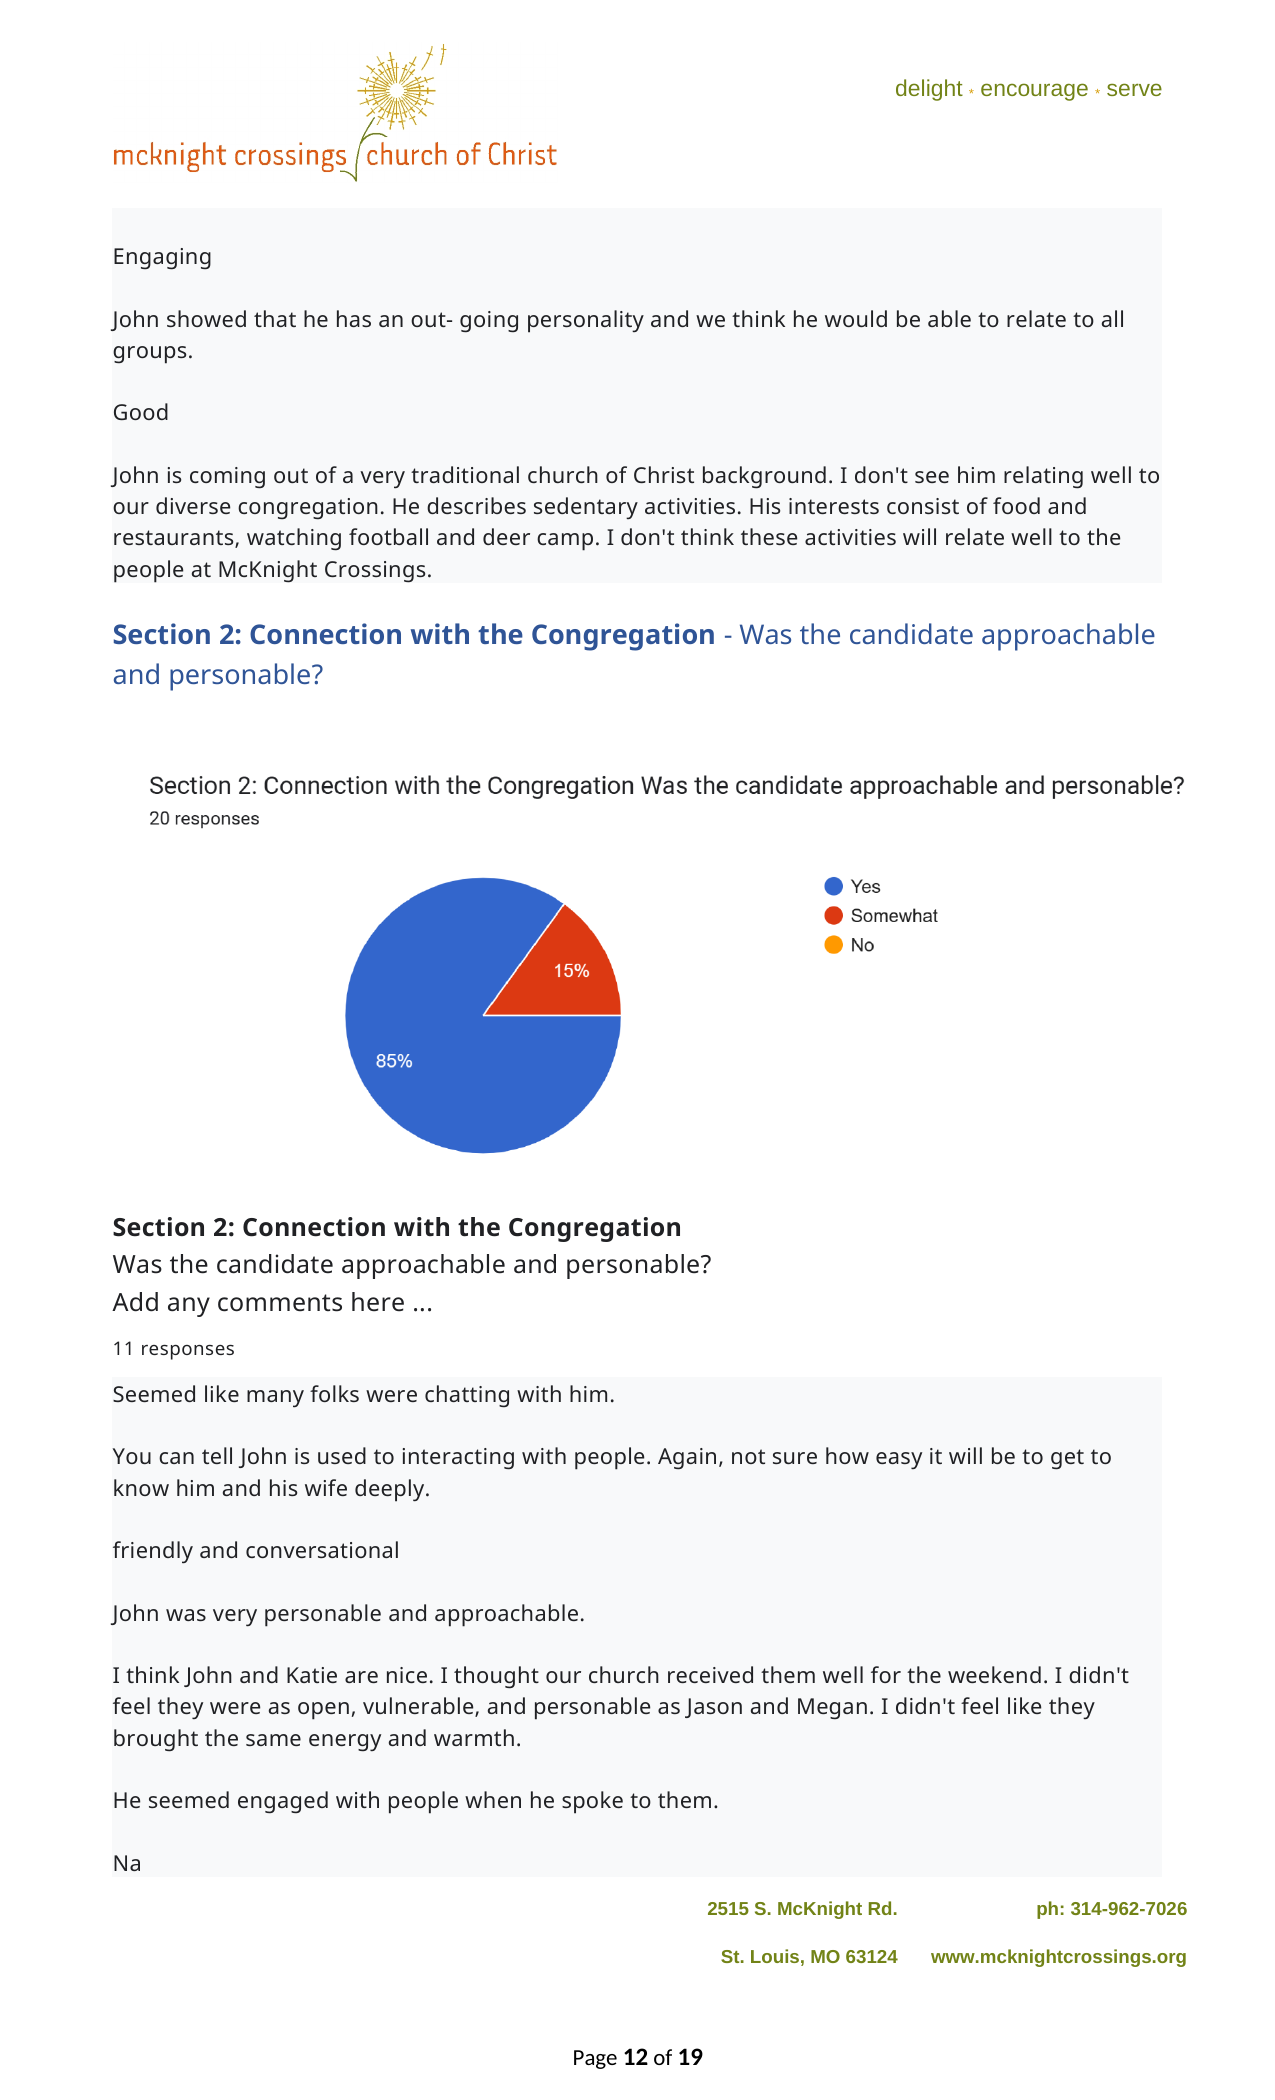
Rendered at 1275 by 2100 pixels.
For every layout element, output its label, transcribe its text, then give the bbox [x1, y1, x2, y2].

picture [112, 732, 1238, 1206]
text 11 responses [112, 1318, 1162, 1361]
text Engaging [112, 240, 1162, 271]
text I think John and Katie are nice. I thought our church received them well for the weekend. I didn't feel they were as open, vulnerable, and personable as Jason and Megan. I didn't feel like they brought the same energy and warmth. [112, 1659, 1162, 1752]
text friendly and conversational [112, 1534, 1162, 1565]
text Was the candidate approachable and personable? [112, 1243, 1162, 1281]
text Good [112, 396, 1162, 427]
text Add any comments here ... [112, 1281, 1162, 1318]
text You can tell John is used to interacting with people. Again, not sure how easy it will be to get to know him and his wife deeply. [112, 1440, 1162, 1502]
picture [112, 42, 558, 183]
text Na [112, 1846, 1162, 1877]
subtitle Section 2: Connection with the Congregation - Was the candidate approachable and personable? [112, 616, 1162, 692]
text John was very personable and approachable. [112, 1596, 1162, 1627]
text John showed that he has an out- going personality and we think he would be able to relate to all groups. [112, 302, 1162, 365]
text John is coming out of a very traditional church of Christ background. I don't see him relating well to our diverse congregation. He describes sedentary activities. His interests consist of food and restaurants, watching football and deer camp. I don't think these activities will relate well to the people at McKnight Crossings. [112, 458, 1162, 583]
text He seemed engaged with people when he spoke to them. [112, 1784, 1162, 1815]
text Seemed like many folks were chatting with him. [112, 1377, 1162, 1409]
text Section 2: Connection with the Congregation [112, 1206, 1162, 1243]
